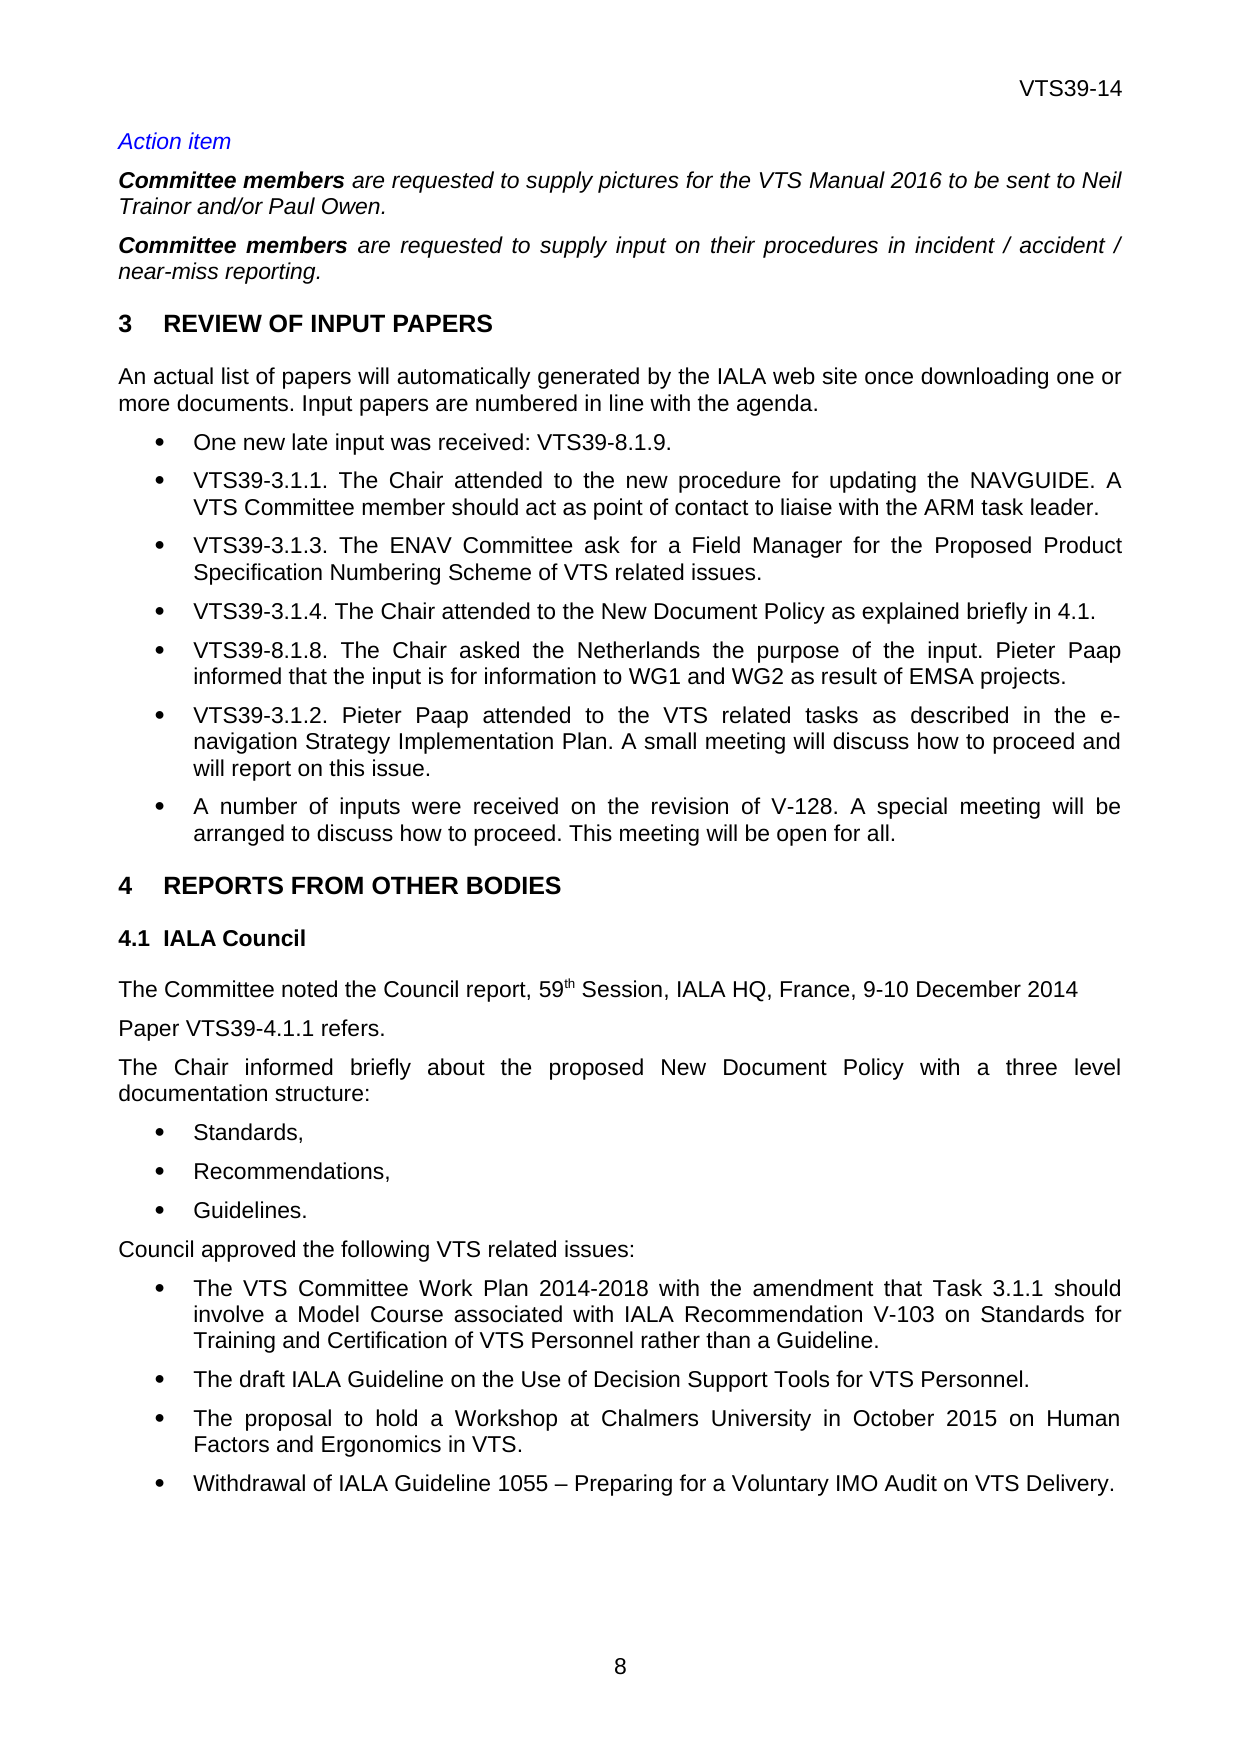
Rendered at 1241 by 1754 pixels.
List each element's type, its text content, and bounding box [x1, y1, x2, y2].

list VTS39-3.1.1. The Chair attended to the new procedure for updating the NAVGUIDE. A VTS Committee member should act as point of contact to liaise with the ARM task leader. [156, 467, 1122, 520]
list VTS39-3.1.4. The Chair attended to the New Document Policy as explained briefly in 4.1. [156, 598, 1122, 624]
list Guidelines. [156, 1197, 1122, 1223]
list VTS39-3.1.3. The ENAV Committee ask for a Field Manager for the Proposed Product Specification Numbering Scheme of VTS related issues. [156, 532, 1122, 585]
list The VTS Committee Work Plan 2014-2018 with the amendment that Task 3.1.1 should involve a Model Course associated with IALA Recommendation V-103 on Standards for Training and Certification of VTS Personnel rather than a Guideline. [156, 1274, 1122, 1353]
subtitle Reports from other bodies [118, 871, 1122, 900]
text An actual list of papers will automatically generated by the IALA web site once downloading one or more documents. Input papers are numbered in line with the agenda. [118, 363, 1122, 416]
list A number of inputs were received on the revision of V-128. A special meeting will be arranged to discuss how to proceed. This meeting will be open for all. [156, 793, 1122, 846]
list VTS39-8.1.8. The Chair asked the Netherlands the purpose of the input. Pieter Paap informed that the input is for information to WG1 and WG2 as result of EMSA projects. [156, 637, 1122, 689]
list One new late input was received: VTS39-8.1.9. [156, 428, 1122, 455]
list Withdrawal of IALA Guideline 1055 – Preparing for a Voluntary IMO Audit on VTS Delivery. [156, 1470, 1122, 1496]
list The proposal to hold a Workshop at Chalmers University in October 2015 on Human Factors and Ergonomics in VTS. [156, 1405, 1122, 1458]
text Committee members are requested to supply input on their procedures in incident / accident / near-miss reporting. [118, 232, 1122, 284]
text Action item [118, 128, 1122, 154]
text Council approved the following VTS related issues: [118, 1236, 1122, 1262]
text The Committee noted the Council report, 59th Session, IALA HQ, France, 9-10 December 2014 [118, 976, 1122, 1002]
text The Chair informed briefly about the proposed New Document Policy with a three level documentation structure: [118, 1054, 1122, 1107]
subtitle IALA Council [118, 925, 1122, 951]
text Paper VTS39-4.1.1 refers. [118, 1015, 1122, 1041]
list Standards, [156, 1119, 1122, 1145]
subtitle Review of input papers [118, 309, 1122, 338]
list Recommendations, [156, 1158, 1122, 1184]
list VTS39-3.1.2. Pieter Paap attended to the VTS related tasks as described in the e-navigation Strategy Implementation Plan. A small meeting will discuss how to proceed and will report on this issue. [156, 702, 1122, 781]
text Committee members are requested to supply pictures for the VTS Manual 2016 to be sent to Neil Trainor and/or Paul Owen. [118, 167, 1122, 219]
list The draft IALA Guideline on the Use of Decision Support Tools for VTS Personnel. [156, 1366, 1122, 1392]
